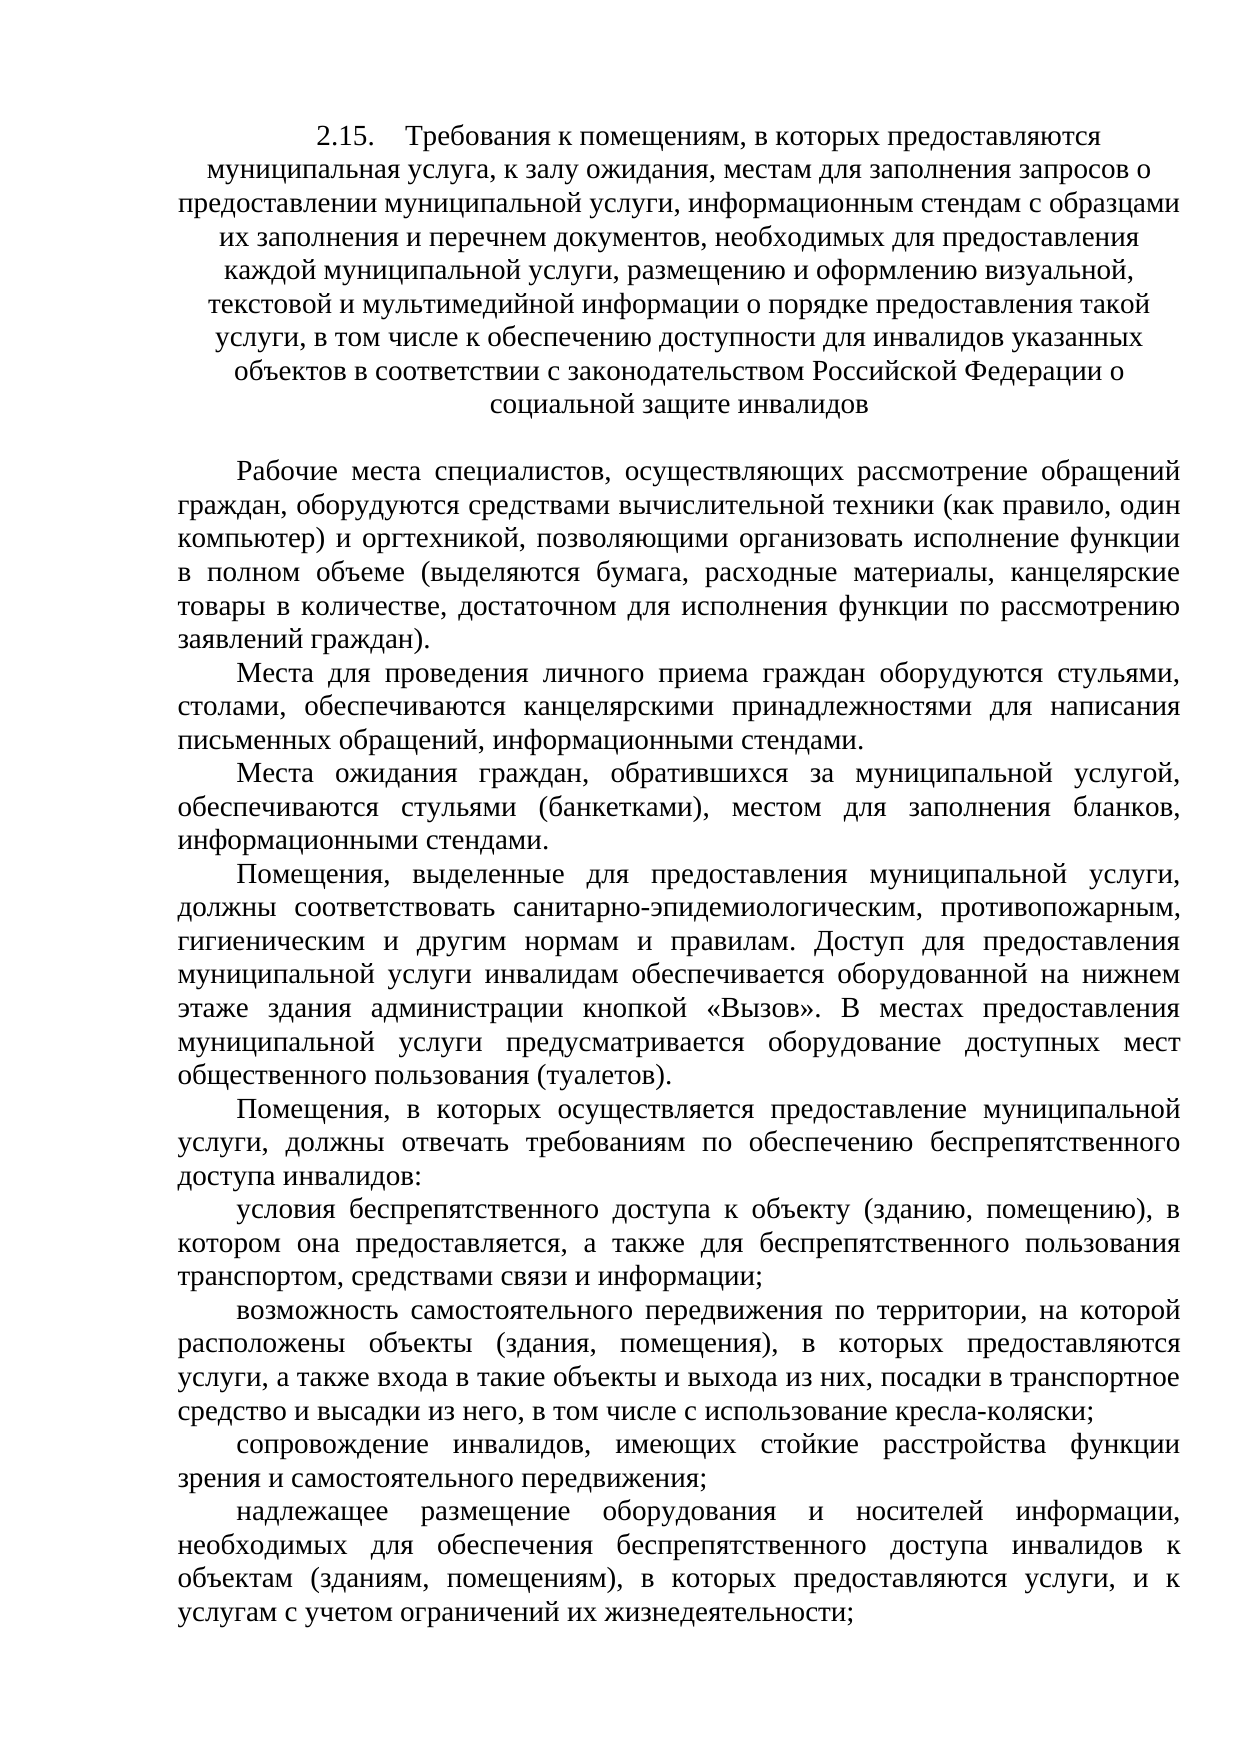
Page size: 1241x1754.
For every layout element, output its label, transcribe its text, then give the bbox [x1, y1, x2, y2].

text Места для проведения личного приема граждан оборудуются стульями, столами, обеспечиваются канцелярскими принадлежностями для написания письменных обращений, информационными стендами. [177, 655, 1181, 755]
list Требования к помещениям, в которых предоставляются муниципальная услуга, к залу ожидания, местам для заполнения запросов о предоставлении муниципальной услуги, информационным стендам с образцами их заполнения и перечнем документов, необходимых для предоставления каждой муниципальной услуги, размещению и оформлению визуальной, текстовой и мультимедийной информации о порядке предоставления такой услуги, в том числе к обеспечению доступности для инвалидов указанных объектов в соответствии с законодательством Российской Федерации о социальной защите инвалидов [177, 118, 1181, 420]
text Места ожидания граждан, обратившихся за муниципальной услугой, обеспечиваются стульями (банкетками), местом для заполнения бланков, информационными стендами. [177, 755, 1181, 856]
text Помещения, выделенные для предоставления муниципальной услуги, должны соответствовать санитарно-эпидемиологическим, противопожарным, гигиеническим и другим нормам и правилам. Доступ для предоставления муниципальной услуги инвалидам обеспечивается оборудованной на нижнем этаже здания администрации кнопкой «Вызов». В местах предоставления муниципальной услуги предусматривается оборудование доступных мест общественного пользования (туалетов). [177, 856, 1181, 1091]
text Помещения, в которых осуществляется предоставление муниципальной услуги, должны отвечать требованиям по обеспечению беспрепятственного доступа инвалидов: [177, 1091, 1181, 1191]
text надлежащее размещение оборудования и носителей информации, необходимых для обеспечения беспрепятственного доступа инвалидов к объектам (зданиям, помещениям), в которых предоставляются услуги, и к услугам с учетом ограничений их жизнедеятельности; [177, 1493, 1181, 1627]
text условия беспрепятственного доступа к объекту (зданию, помещению), в котором она предоставляется, а также для беспрепятственного пользования транспортом, средствами связи и информации; [177, 1191, 1181, 1292]
text сопровождение инвалидов, имеющих стойкие расстройства функции зрения и самостоятельного передвижения; [177, 1426, 1181, 1493]
text Рабочие места специалистов, осуществляющих рассмотрение обращений граждан, оборудуются средствами вычислительной техники (как правило, один компьютер) и оргтехникой, позволяющими организовать исполнение функции в полном объеме (выделяются бумага, расходные материалы, канцелярские товары в количестве, достаточном для исполнения функции по рассмотрению заявлений граждан). [177, 453, 1181, 655]
text возможность самостоятельного передвижения по территории, на которой расположены объекты (здания, помещения), в которых предоставляются услуги, а также входа в такие объекты и выхода из них, посадки в транспортное средство и высадки из него, в том числе с использование кресла-коляски; [177, 1292, 1181, 1426]
